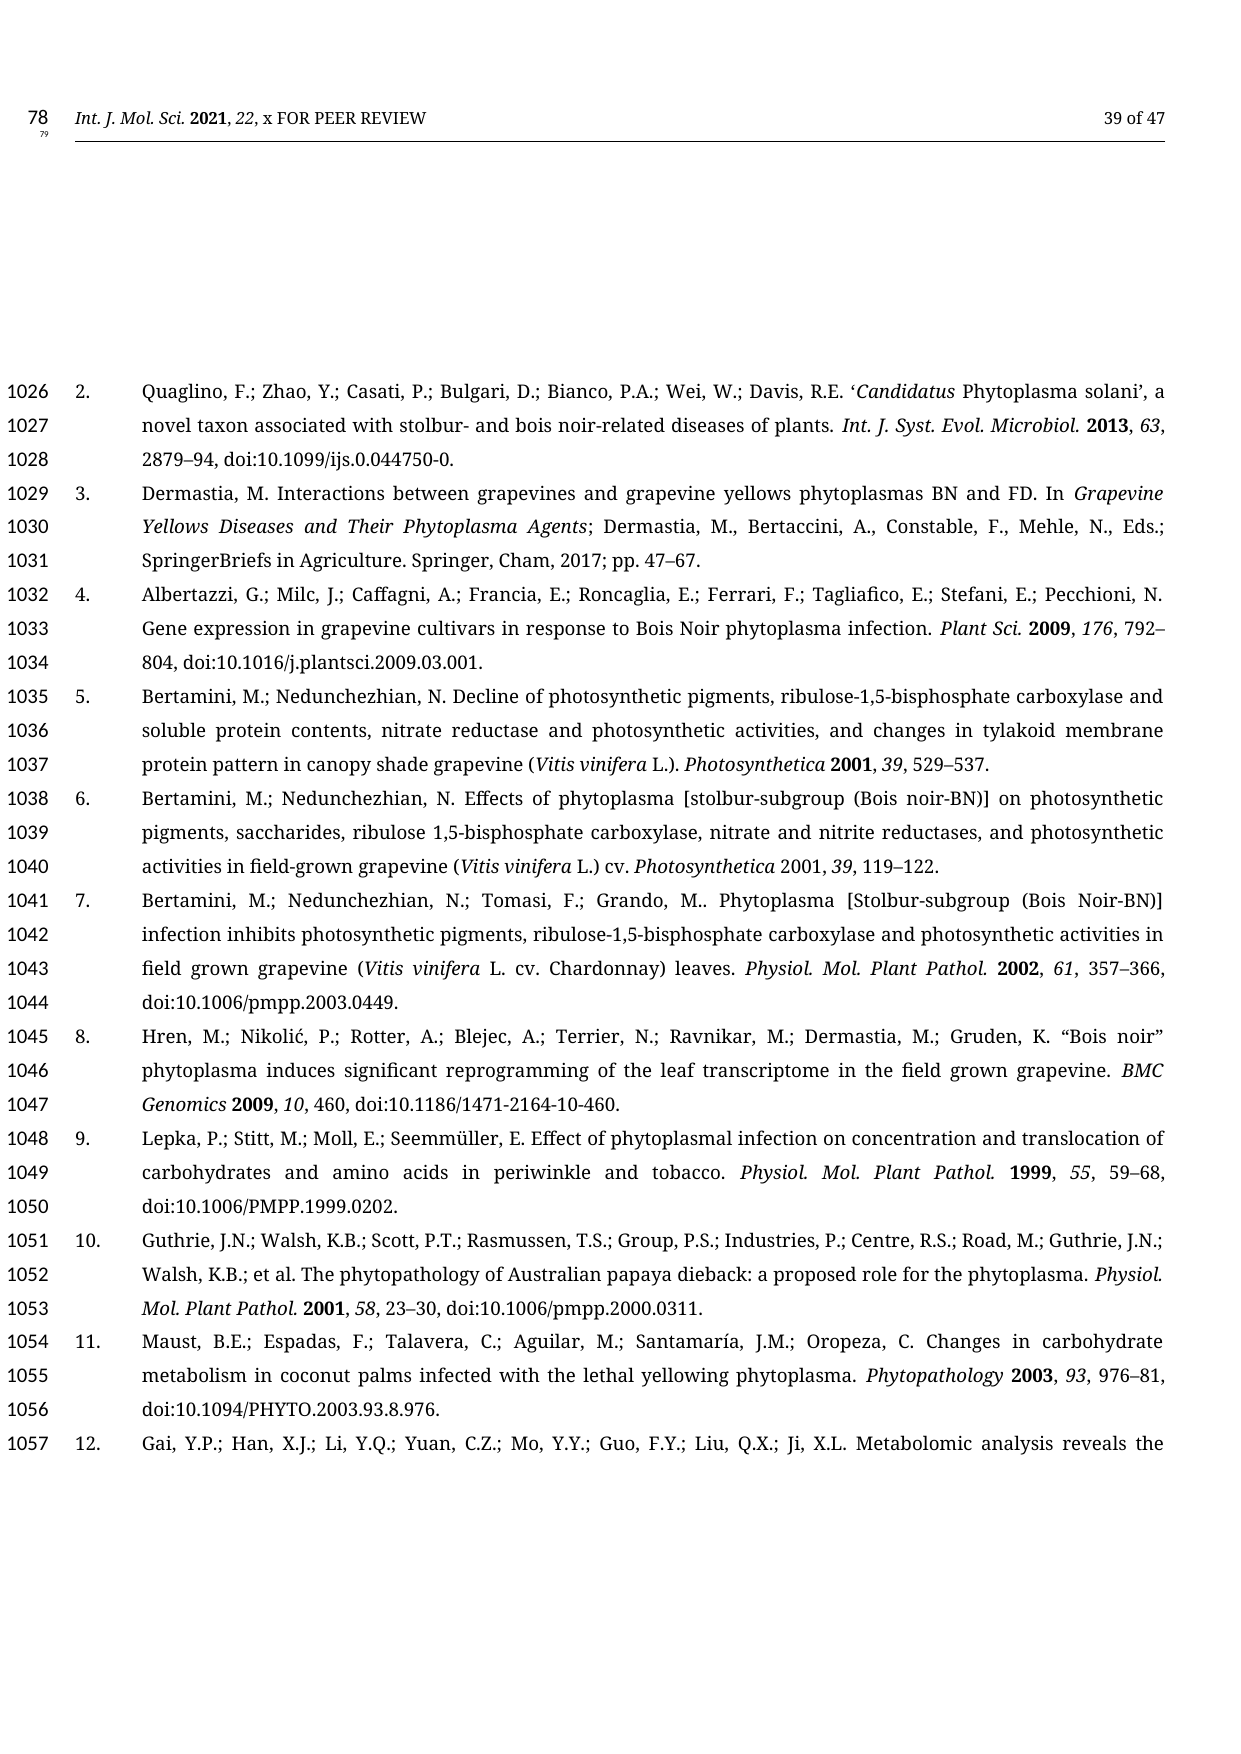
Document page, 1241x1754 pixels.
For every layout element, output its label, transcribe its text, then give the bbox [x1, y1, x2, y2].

text 10. Guthrie, J.N.; Walsh, K.B.; Scott, P.T.; Rasmussen, T.S.; Group, P.S.; Industries, P.; Centre, R.S.; Road, M.; Guthrie, J.N.; Walsh, K.B.; et al. The phytopathology of Australian papaya dieback: a proposed role for the phytoplasma. Physiol. Mol. Plant Pathol. 2001, 58, 23–30, doi:10.1006/pmpp.2000.0311. [75, 1223, 1165, 1324]
text 6. Bertamini, M.; Nedunchezhian, N. Effects of phytoplasma [stolbur-subgroup (Bois noir-BN)] on photosynthetic pigments, saccharides, ribulose 1,5-bisphosphate carboxylase, nitrate and nitrite reductases, and photosynthetic activities in field-grown grapevine (Vitis vinifera L.) cv. Photosynthetica 2001, 39, 119–122. [75, 781, 1165, 883]
text 7. Bertamini, M.; Nedunchezhian, N.; Tomasi, F.; Grando, M.. Phytoplasma [Stolbur-subgroup (Bois Noir-BN)] infection inhibits photosynthetic pigments, ribulose-1,5-bisphosphate carboxylase and photosynthetic activities in field grown grapevine (Vitis vinifera L. cv. Chardonnay) leaves. Physiol. Mol. Plant Pathol. 2002, 61, 357–366, doi:10.1006/pmpp.2003.0449. [75, 883, 1165, 1019]
text 9. Lepka, P.; Stitt, M.; Moll, E.; Seemmüller, E. Effect of phytoplasmal infection on concentration and translocation of carbohydrates and amino acids in periwinkle and tobacco. Physiol. Mol. Plant Pathol. 1999, 55, 59–68, doi:10.1006/PMPP.1999.0202. [75, 1121, 1165, 1223]
text 3. Dermastia, M. Interactions between grapevines and grapevine yellows phytoplasmas BN and FD. In Grapevine Yellows Diseases and Their Phytoplasma Agents; Dermastia, M., Bertaccini, A., Constable, F., Mehle, N., Eds.; SpringerBriefs in Agriculture. Springer, Cham, 2017; pp. 47–67. [75, 476, 1165, 577]
text 4. Albertazzi, G.; Milc, J.; Caffagni, A.; Francia, E.; Roncaglia, E.; Ferrari, F.; Tagliafico, E.; Stefani, E.; Pecchioni, N. Gene expression in grapevine cultivars in response to Bois Noir phytoplasma infection. Plant Sci. 2009, 176, 792–804, doi:10.1016/j.plantsci.2009.03.001. [75, 577, 1165, 679]
text 11. Maust, B.E.; Espadas, F.; Talavera, C.; Aguilar, M.; Santamaría, J.M.; Oropeza, C. Changes in carbohydrate metabolism in coconut palms infected with the lethal yellowing phytoplasma. Phytopathology 2003, 93, 976–81, doi:10.1094/PHYTO.2003.93.8.976. [75, 1324, 1165, 1426]
text 2. Quaglino, F.; Zhao, Y.; Casati, P.; Bulgari, D.; Bianco, P.A.; Wei, W.; Davis, R.E. ‘Candidatus Phytoplasma solani’, a novel taxon associated with stolbur- and bois noir-related diseases of plants. Int. J. Syst. Evol. Microbiol. 2013, 63, 2879–94, doi:10.1099/ijs.0.044750-0. [75, 374, 1165, 476]
text 8. Hren, M.; Nikolić, P.; Rotter, A.; Blejec, A.; Terrier, N.; Ravnikar, M.; Dermastia, M.; Gruden, K. “Bois noir” phytoplasma induces significant reprogramming of the leaf transcriptome in the field grown grapevine. BMC Genomics 2009, 10, 460, doi:10.1186/1471-2164-10-460. [75, 1019, 1165, 1121]
text 5. Bertamini, M.; Nedunchezhian, N. Decline of photosynthetic pigments, ribulose-1,5-bisphosphate carboxylase and soluble protein contents, nitrate reductase and photosynthetic activities, and changes in tylakoid membrane protein pattern in canopy shade grapevine (Vitis vinifera L.). Photosynthetica 2001, 39, 529–537. [75, 679, 1165, 781]
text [75, 1426, 1165, 1460]
